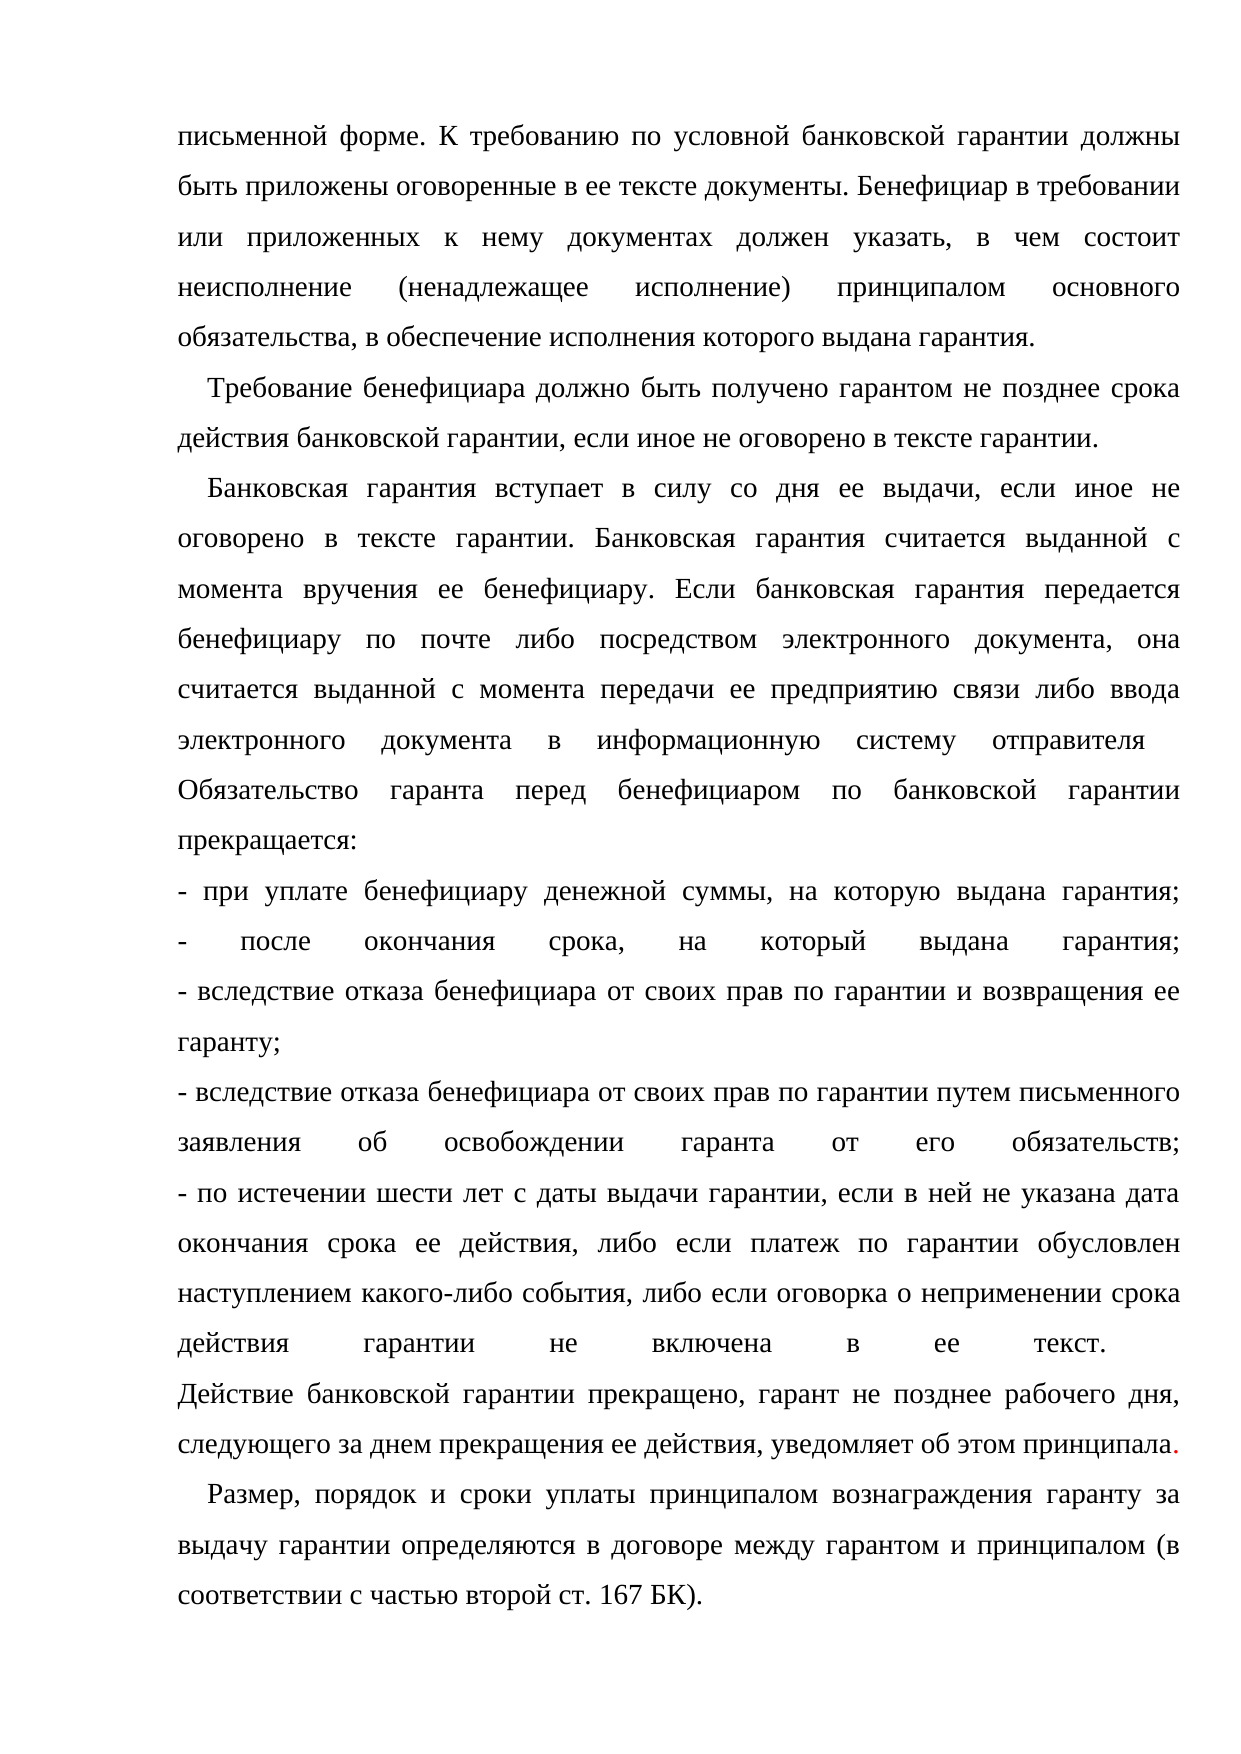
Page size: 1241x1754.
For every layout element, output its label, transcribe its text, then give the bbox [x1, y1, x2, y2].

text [177, 118, 1181, 353]
text Размер, порядок и сроки уплаты принципалом вознаграждения гаранту за выдачу гарантии определяются в договоре между гарантом и принципалом (в соответствии с частью второй ст. 167 БК). [177, 1477, 1181, 1611]
text Банковская гарантия вступает в силу со дня ее выдачи, если иное не оговорено в тексте гарантии. Банковская гарантия считается выданной с момента вручения ее бенефициару. Если банковская гарантия передается бенефициару по почте либо посредством электронного документа, она считается выданной с момента передачи ее предприятию связи либо ввода электронного документа в информационную систему отправителя Обязательство гаранта перед бенефициаром по банковской гарантии прекращается: - при уплате бенефициару денежной суммы, на которую выдана гарантия; - после окончания срока, на который выдана гарантия; - вследствие отказа бенефициара от своих прав по гарантии и возвращения ее гаранту; - вследствие отказа бенефициара от своих прав по гарантии путем письменного заявления об освобождении гаранта от его обязательств; - по истечении шести лет с даты выдачи гарантии, если в ней не указана дата окончания срока ее действия, либо если платеж по гарантии обусловлен наступлением какого-либо события, либо если оговорка о неприменении срока действия гарантии не включена в ее текст. Действие банковской гарантии прекращено, гарант не позднее рабочего дня, следующего за днем прекращения ее действия, уведомляет об этом принципала. [177, 470, 1181, 1460]
text Требование бенефициара должно быть получено гарантом не позднее срока действия банковской гарантии, если иное не оговорено в тексте гарантии. [177, 370, 1181, 453]
